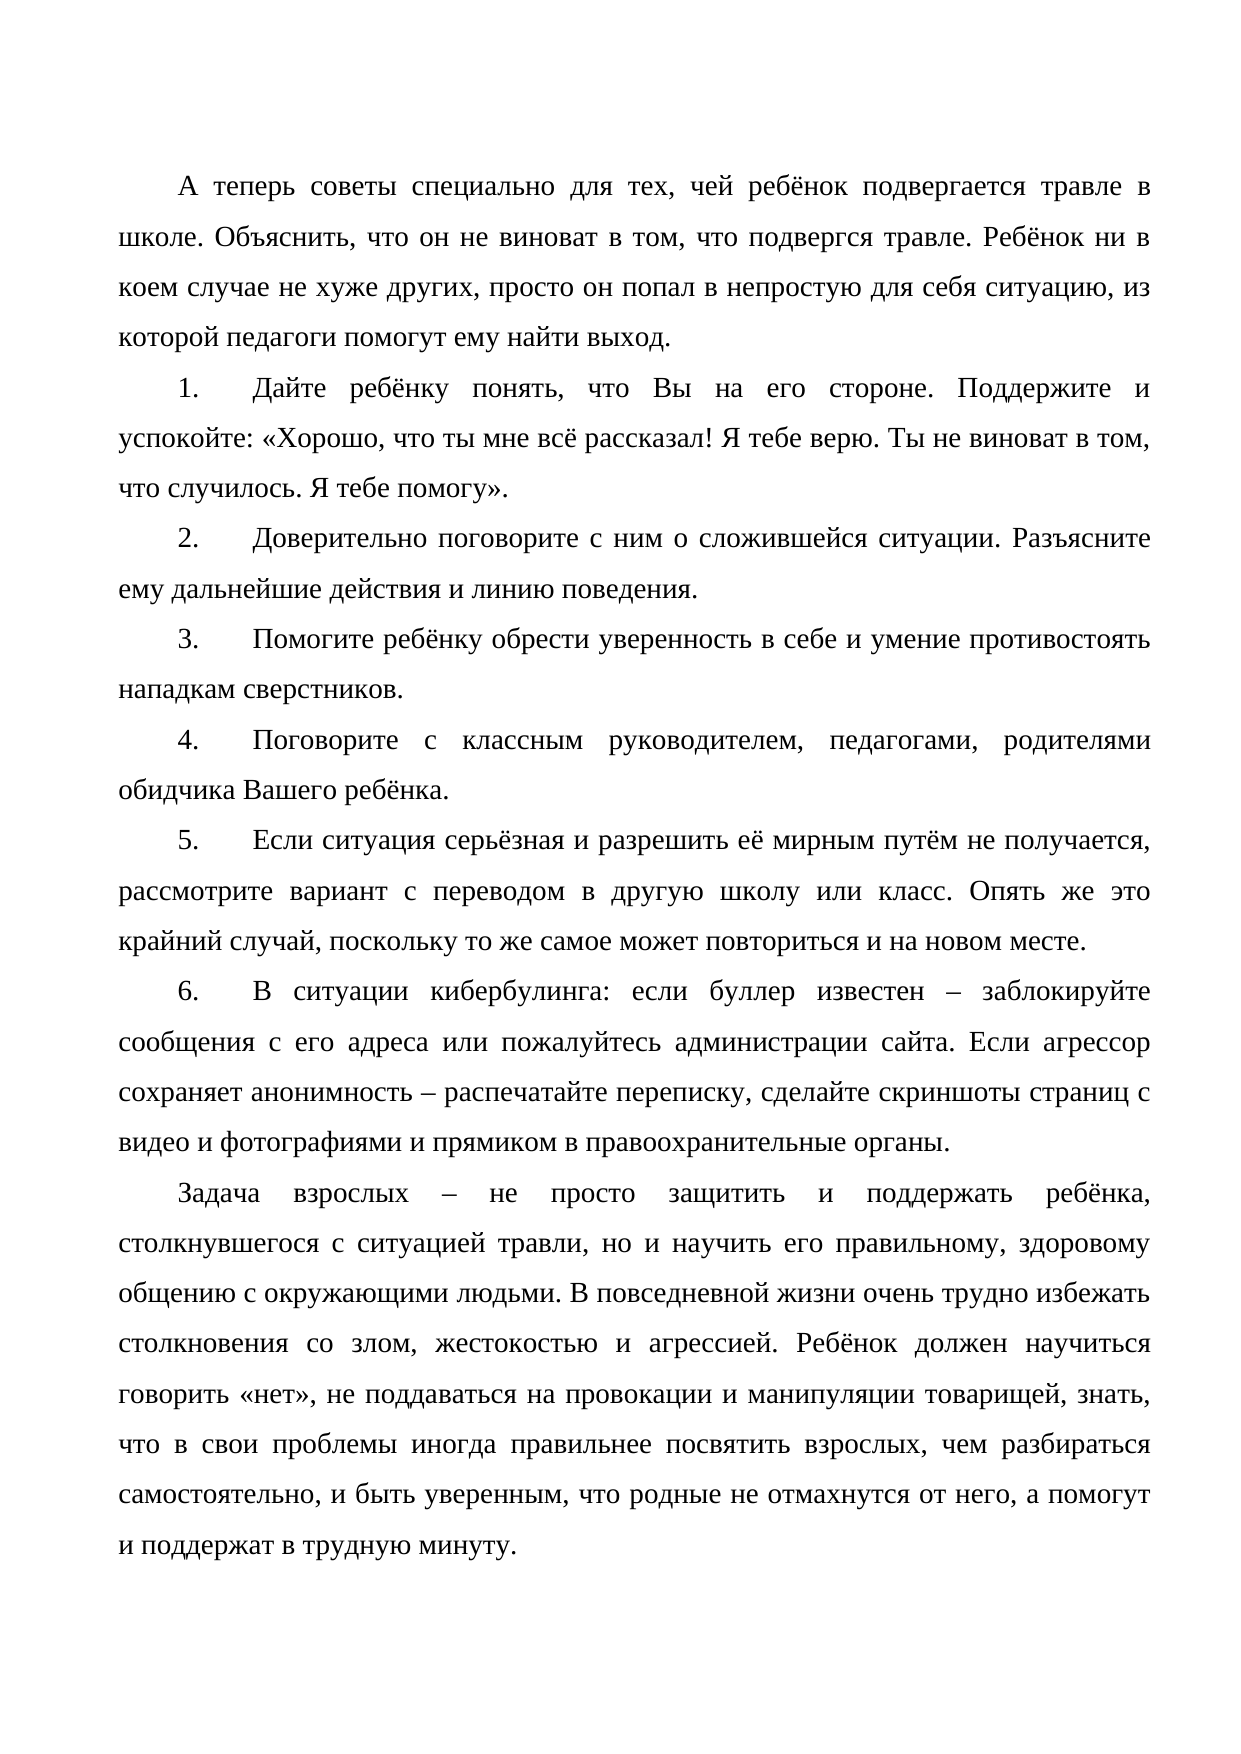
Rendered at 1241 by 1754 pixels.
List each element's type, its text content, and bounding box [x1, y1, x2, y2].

text А теперь советы специально для тех, чей ребёнок подвергается травле в школе. Объяснить, что он не виноват в том, что подвергся травле. Ребёнок ни в коем случае не хуже других, просто он попал в непростую для себя ситуацию, из которой педагоги помогут ему найти выход. [118, 168, 1152, 353]
list Дайте ребёнку понять, что Вы на его стороне. Поддержите и успокойте: «Хорошо, что ты мне всё рассказал! Я тебе верю. Ты не виноват в том, что случилось. Я тебе помогу». [118, 370, 1152, 504]
list Помогите ребёнку обрести уверенность в себе и умение противостоять нападкам сверстников. [118, 621, 1152, 705]
list Поговорите с классным руководителем, педагогами, родителями обидчика Вашего ребёнка. [118, 722, 1152, 806]
list В ситуации кибербулинга: если буллер известен – заблокируйте сообщения с его адреса или пожалуйтесь администрации сайта. Если агрессор сохраняет анонимность – распечатайте переписку, сделайте скриншоты страниц с видео и фотографиями и прямиком в правоохранительные органы. [118, 973, 1152, 1158]
list Если ситуация серьёзная и разрешить её мирным путём не получается, рассмотрите вариант с переводом в другую школу или класс. Опять же это крайний случай, поскольку то же самое может повториться и на новом месте. [118, 822, 1152, 957]
list Доверительно поговорите с ним о сложившейся ситуации. Разъясните ему дальнейшие действия и линию поведения. [118, 521, 1152, 604]
text Задача взрослых – не просто защитить и поддержать ребёнка, столкнувшегося с ситуацией травли, но и научить его правильному, здоровому общению с окружающими людьми. В повседневной жизни очень трудно избежать столкновения со злом, жестокостью и агрессией. Ребёнок должен научиться говорить «нет», не поддаваться на провокации и манипуляции товарищей, знать, что в свои проблемы иногда правильнее посвятить взрослых, чем разбираться самостоятельно, и быть уверенным, что родные не отмахнутся от него, а помогут и поддержат в трудную минуту. [118, 1175, 1152, 1560]
